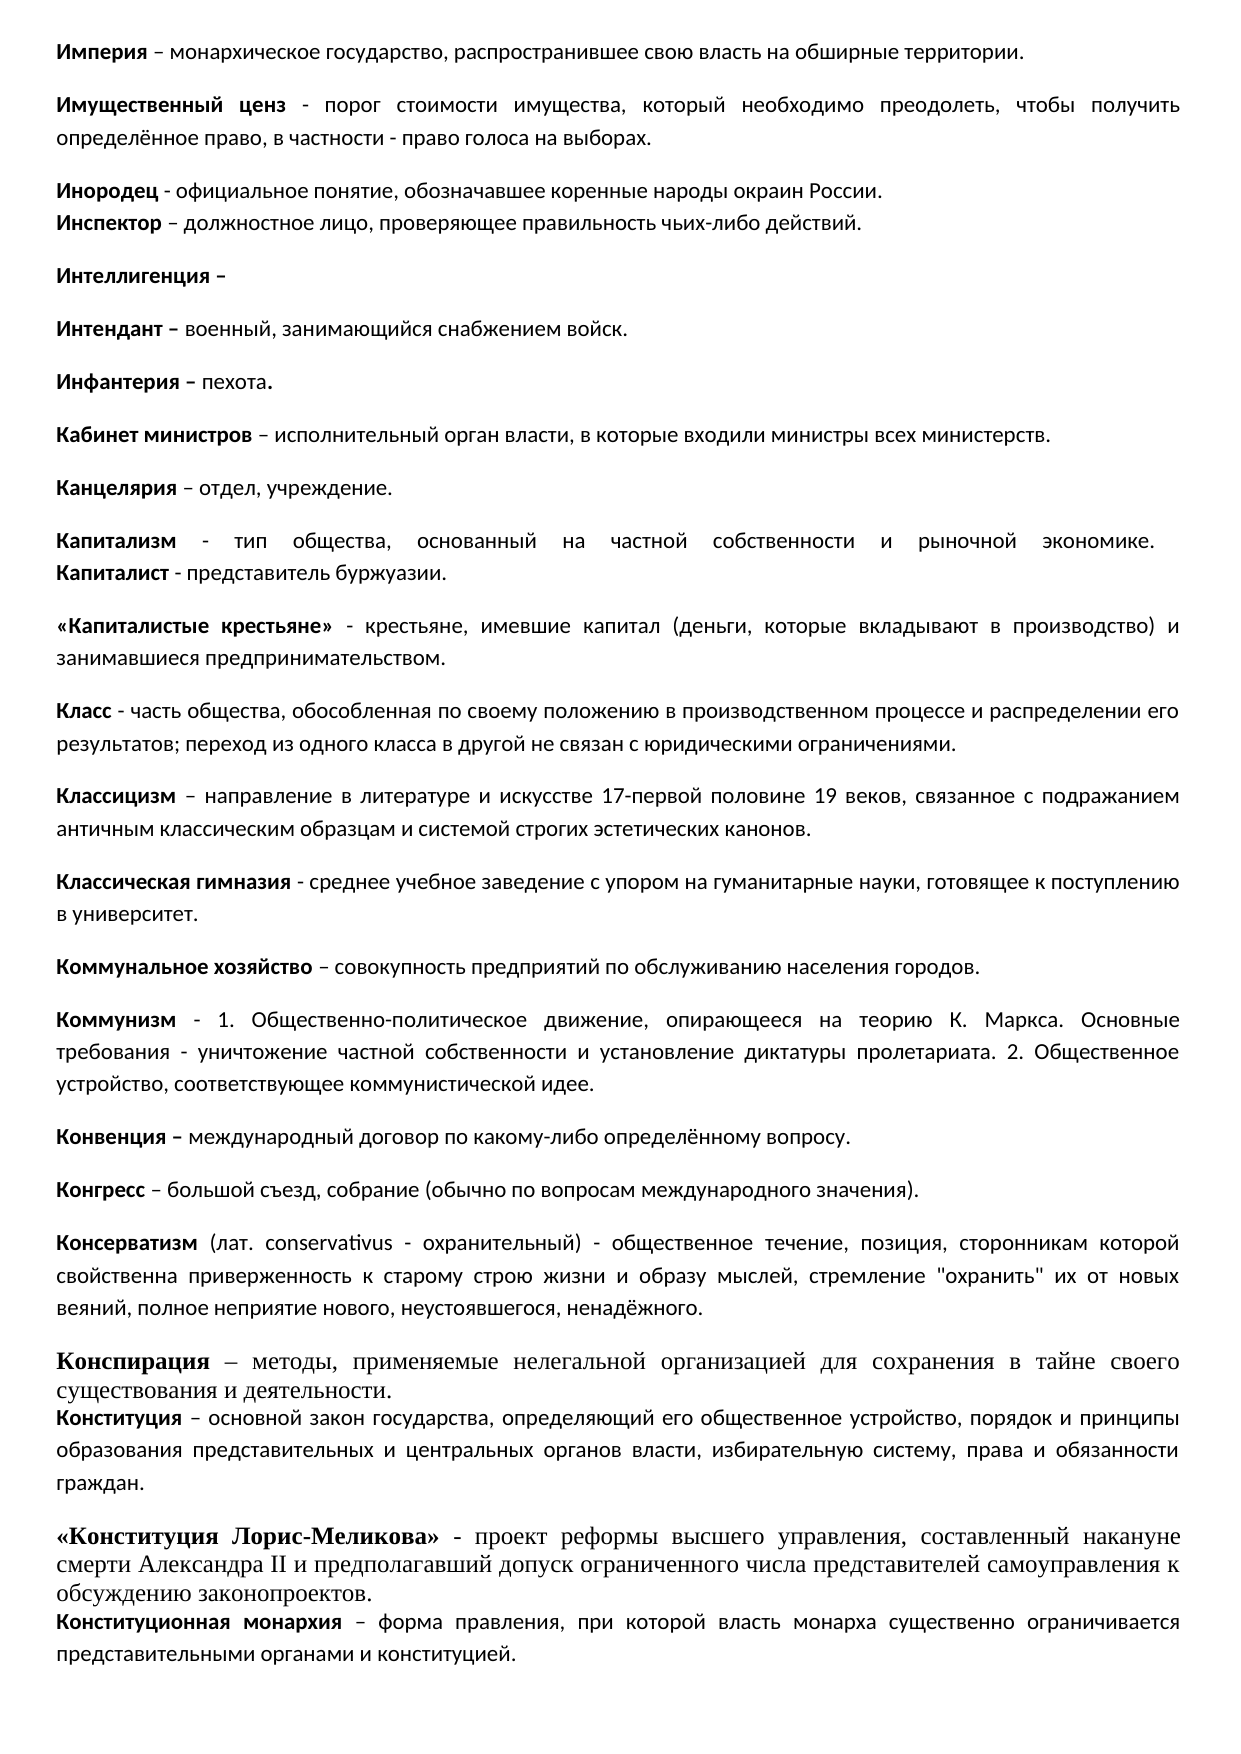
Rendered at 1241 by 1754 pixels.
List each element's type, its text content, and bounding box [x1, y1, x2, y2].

text Канцелярия – отдел, учреждение. [56, 473, 1181, 501]
text Конституция – основной закон государства, определяющий его общественное устройство, порядок и принципы образования представительных и центральных органов власти, избирательную систему, права и обязанности граждан. [56, 1403, 1181, 1496]
text «Капиталистые крестьяне» - крестьяне, имевшие капитал (деньги, которые вкладывают в производство) и занимавшиеся предпринимательством. [56, 611, 1181, 671]
text Инфантерия – пехота. [56, 367, 1181, 395]
text Конвенция – международный договор по какому-либо определённому вопросу. [56, 1122, 1181, 1151]
text Конгресс – большой съезд, собрание (обычно по вопросам международного значения). [56, 1176, 1181, 1203]
text Конституционная монархия – форма правления, при которой власть монарха существенно ограничивается представительными органами и конституцией. [56, 1607, 1181, 1667]
text Консерватизм (лат. conservativus - охранительный) - общественное течение, позиция, сторонникам которой свойственна приверженность к старому строю жизни и образу мыслей, стремление "охранить" их от новых веяний, полное неприятие нового, неустоявшегося, ненадёжного. [56, 1228, 1181, 1321]
text Коммунизм - 1. Общественно-политическое движение, опирающееся на теорию К. Маркса. Основные требования - уничтожение частной собственности и установление диктатуры пролетариата. 2. Общественное устройство, соответствующее коммунистической идее. [56, 1005, 1181, 1097]
text Кабинет министров – исполнительный орган власти, в которые входили министры всех министерств. [56, 420, 1181, 448]
text Капитализм - тип общества, основанный на частной собственности и рыночной экономике. Капиталист - представитель буржуазии. [56, 526, 1181, 586]
text Классическая гимназия - среднее учебное заведение с упором на гуманитарные науки, готовящее к поступлению в университет. [56, 867, 1181, 927]
subtitle Конспирация – методы, применяемые нелегальной организацией для сохранения в тайне своего существования и деятельности. [56, 1346, 1181, 1403]
subtitle «Конституция Лорис-Меликова» - проект реформы высшего управления, составленный накануне смерти Александра II и предполагавший допуск ограниченного числа представителей самоуправления к обсуждению законопроектов. [56, 1521, 1181, 1607]
text Коммунальное хозяйство – совокупность предприятий по обслуживанию населения городов. [56, 952, 1181, 980]
text Инородец - официальное понятие, обозначавшее коренные народы окраин России. Инспектор – должностное лицо, проверяющее правильность чьих-либо действий. [56, 176, 1181, 236]
text Интеллигенция – [56, 261, 1181, 289]
text Классицизм – направление в литературе и искусстве 17-первой половине 19 веков, связанное с подражанием античным классическим образцам и системой строгих эстетических канонов. [56, 782, 1181, 842]
text Интендант – военный, занимающийся снабжением войск. [56, 314, 1181, 342]
text Имущественный ценз - порог стоимости имущества, который необходимо преодолеть, чтобы получить определённое право, в частности - право голоса на выборах. [56, 91, 1181, 151]
text Империя – монархическое государство, распространившее свою власть на обширные территории. [56, 37, 1181, 66]
text Класс - часть общества, обособленная по своему положению в производственном процессе и распределении его результатов; переход из одного класса в другой не связан с юридическими ограничениями. [56, 696, 1181, 757]
